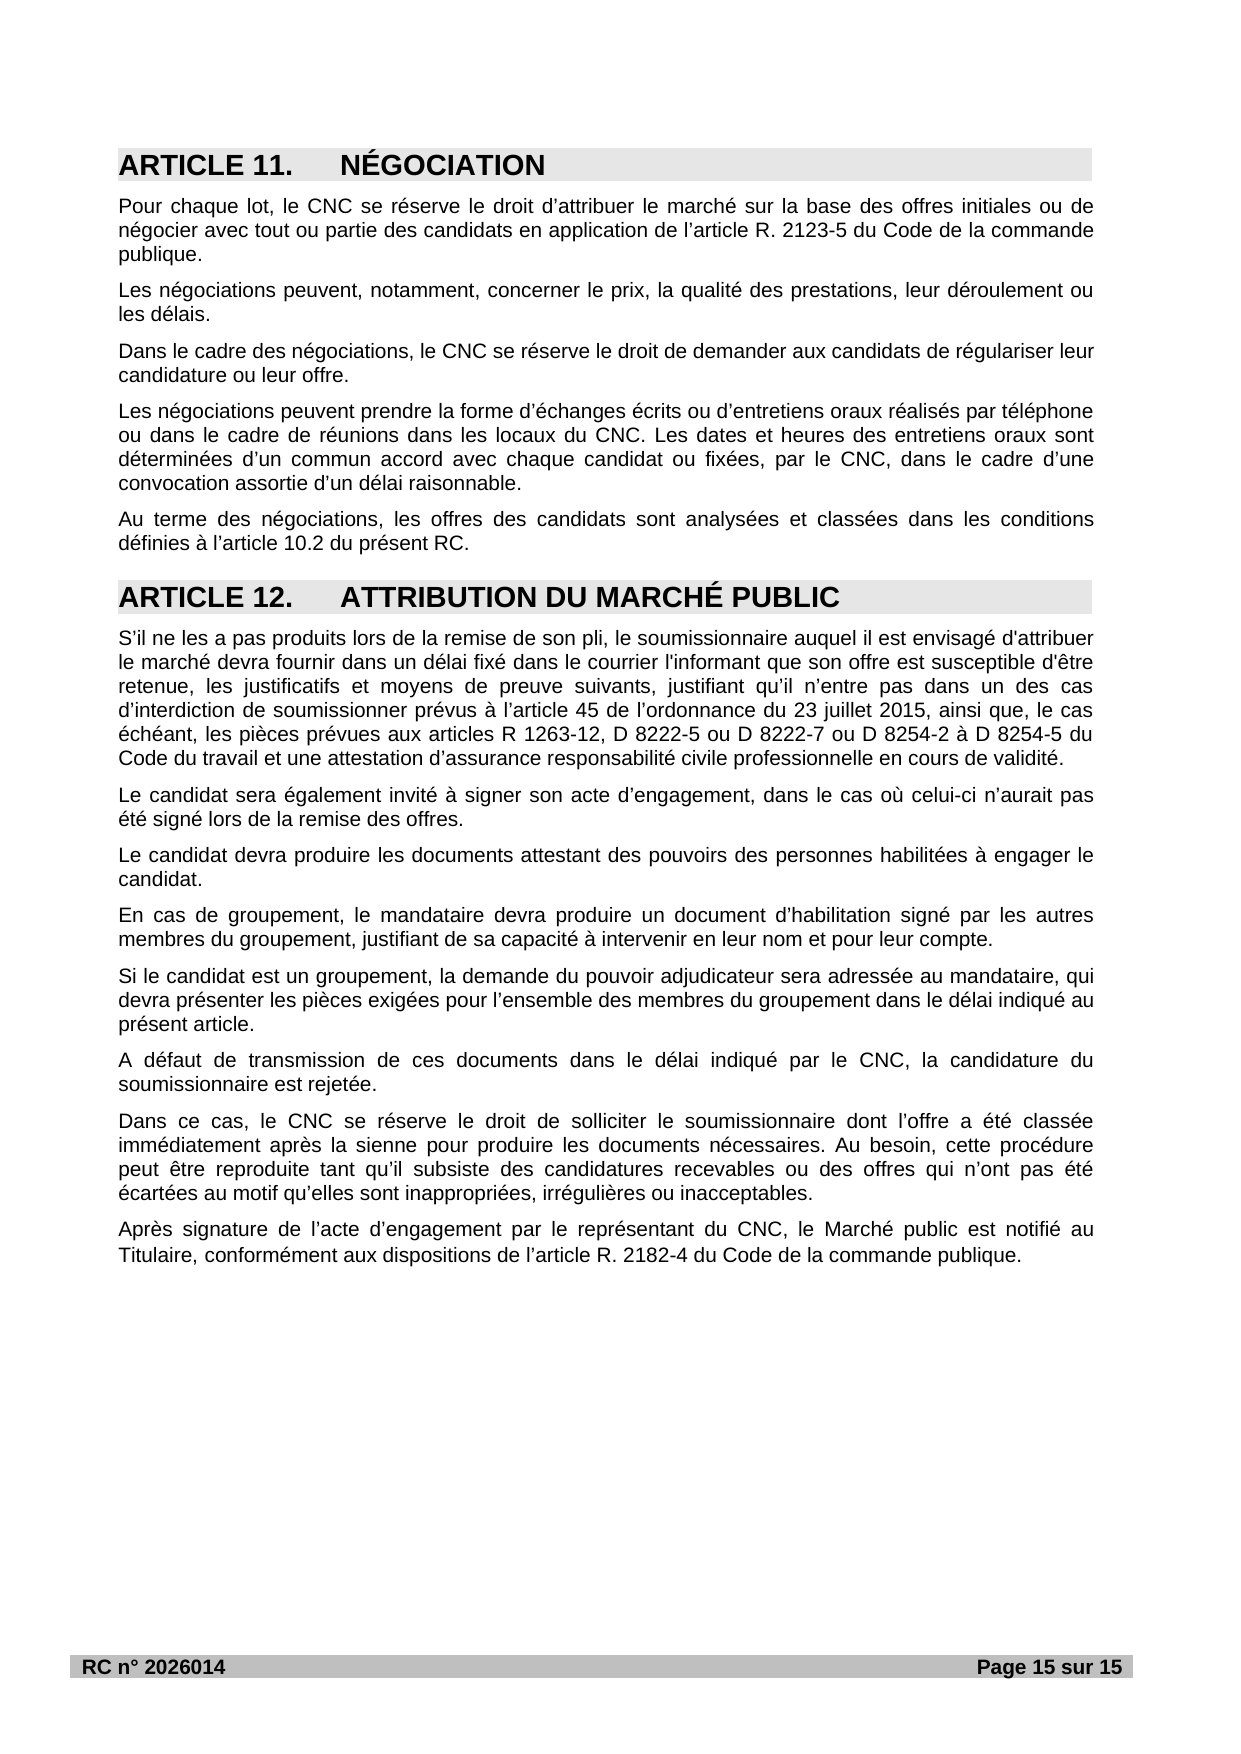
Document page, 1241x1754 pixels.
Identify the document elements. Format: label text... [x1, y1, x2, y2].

text S’il ne les a pas produits lors de la remise de son pli, le soumissionnaire auquel il est envisagé d'attribuer le marché devra fournir dans un délai fixé dans le courrier l'informant que son offre est susceptible d'être retenue, les justificatifs et moyens de preuve suivants, justifiant qu’il n’entre pas dans un des cas d’interdiction de soumissionner prévus à l’article 45 de l’ordonnance du 23 juillet 2015, ainsi que, le cas échéant, les pièces prévues aux articles R 1263-12, D 8222-5 ou D 8222-7 ou D 8254-2 à D 8254-5 du Code du travail et une attestation d’assurance responsabilité civile professionnelle en cours de validité. [118, 626, 1095, 770]
text En cas de groupement, le mandataire devra produire un document d’habilitation signé par les autres membres du groupement, justifiant de sa capacité à intervenir en leur nom et pour leur compte. [118, 903, 1095, 951]
text Dans le cadre des négociations, le CNC se réserve le droit de demander aux candidats de régulariser leur candidature ou leur offre. [118, 338, 1095, 386]
text Le candidat devra produire les documents attestant des pouvoirs des personnes habilitées à engager le candidat. [118, 843, 1095, 891]
text Les négociations peuvent, notamment, concerner le prix, la qualité des prestations, leur déroulement ou les délais. [118, 278, 1095, 326]
text Le candidat sera également invité à signer son acte d’engagement, dans le cas où celui-ci n’aurait pas été signé lors de la remise des offres. [118, 782, 1095, 830]
subtitle Attribution du marché public [118, 580, 1092, 614]
text Au terme des négociations, les offres des candidats sont analysées et classées dans les conditions définies à l’article 10.2 du présent RC. [118, 507, 1095, 555]
text Dans ce cas, le CNC se réserve le droit de solliciter le soumissionnaire dont l’offre a été classée immédiatement après la sienne pour produire les documents nécessaires. Au besoin, cette procédure peut être reproduite tant qu’il subsiste des candidatures recevables ou des offres qui n’ont pas été écartées au motif qu’elles sont inappropriées, irrégulières ou inacceptables. [118, 1108, 1095, 1204]
text Les négociations peuvent prendre la forme d’échanges écrits ou d’entretiens oraux réalisés par téléphone ou dans le cadre de réunions dans les locaux du CNC. Les dates et heures des entretiens oraux sont déterminées d’un commun accord avec chaque candidat ou fixées, par le CNC, dans le cadre d’une convocation assortie d’un délai raisonnable. [118, 399, 1095, 495]
text A défaut de transmission de ces documents dans le délai indiqué par le CNC, la candidature du soumissionnaire est rejetée. [118, 1048, 1095, 1096]
text Si le candidat est un groupement, la demande du pouvoir adjudicateur sera adressée au mandataire, qui devra présenter les pièces exigées pour l’ensemble des membres du groupement dans le délai indiqué au présent article. [118, 964, 1095, 1036]
text Pour chaque lot, le CNC se réserve le droit d’attribuer le marché sur la base des offres initiales ou de négocier avec tout ou partie des candidats en application de l’article R. 2123-5 du Code de la commande publique. [118, 194, 1095, 266]
list Négociation [118, 148, 1092, 181]
text Après signature de l’acte d’engagement par le représentant du CNC, le Marché public est notifié au Titulaire, conformément aux dispositions de l’article R. 2182-4 du Code de la commande publique. [118, 1217, 1095, 1267]
